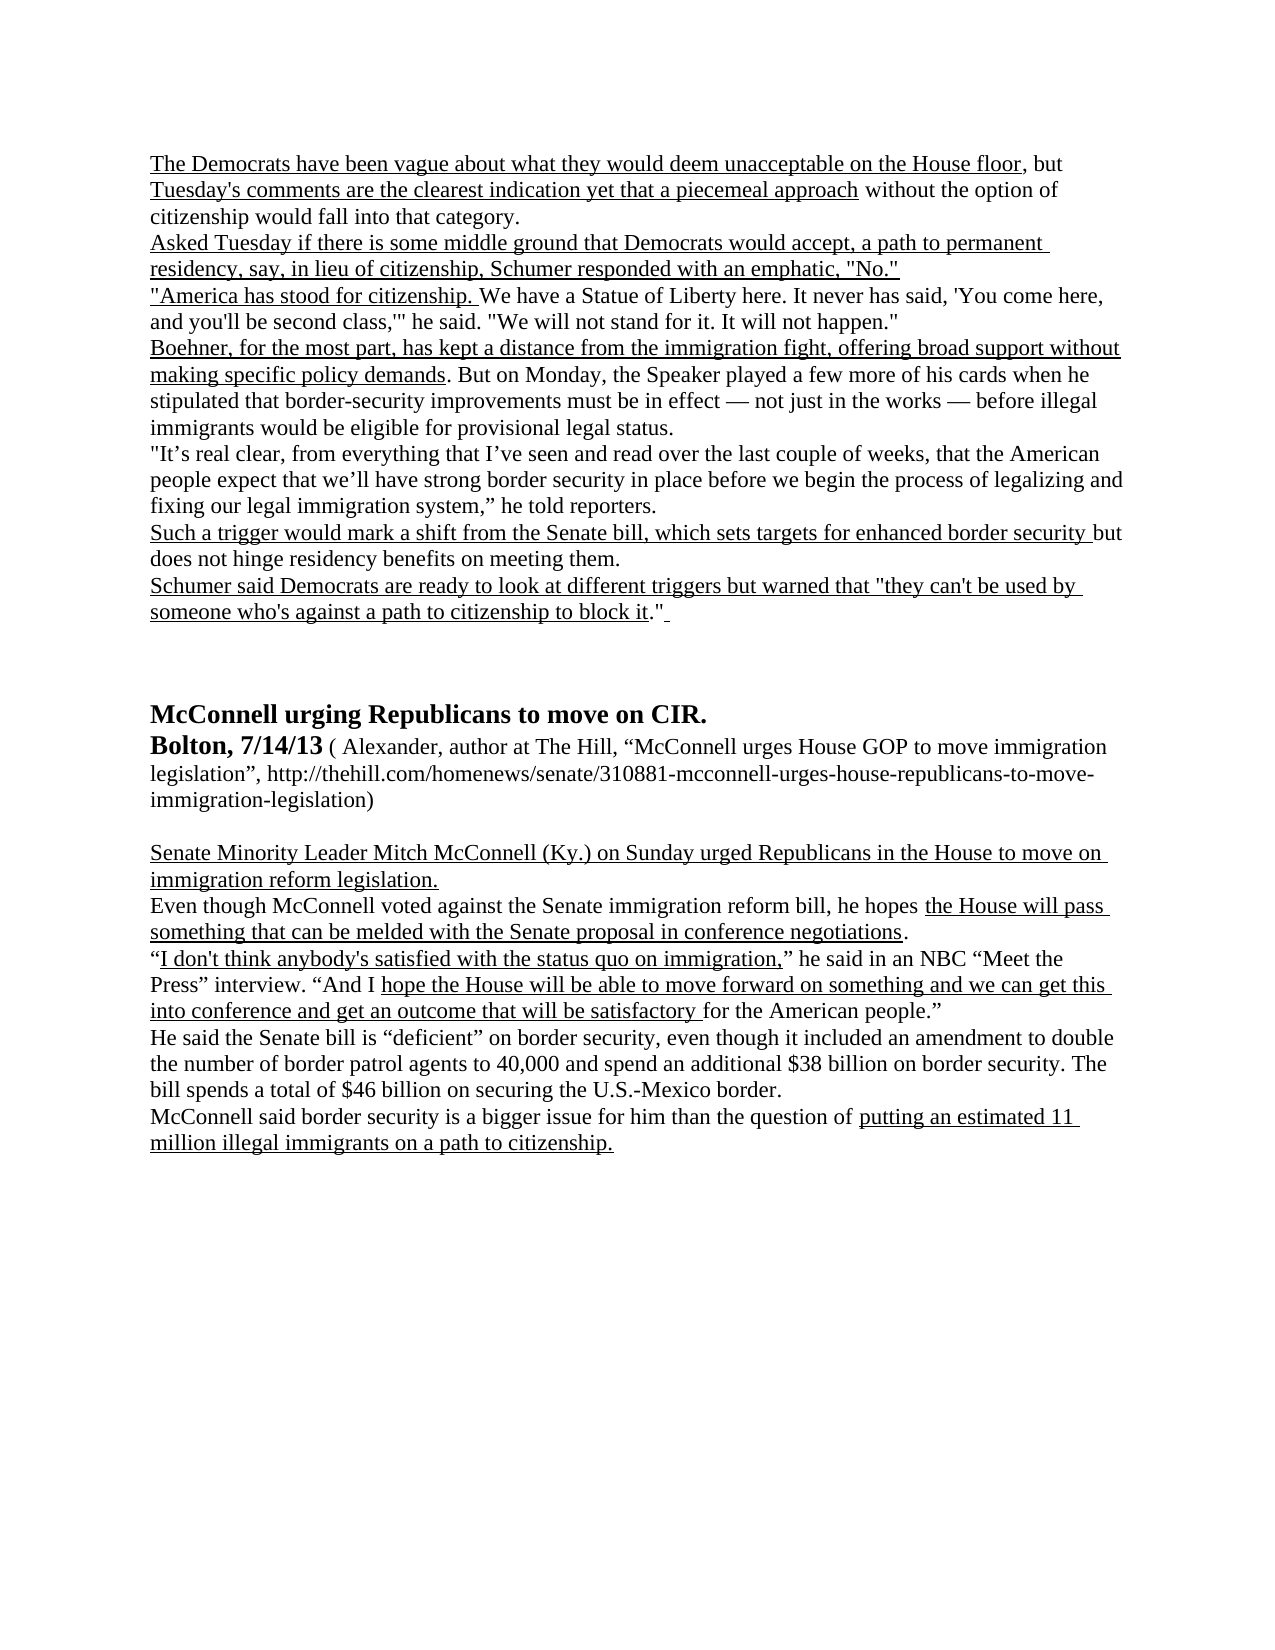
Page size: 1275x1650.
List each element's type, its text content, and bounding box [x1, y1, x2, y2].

subtitle McConnell urging Republicans to move on CIR. [150, 698, 1125, 729]
text Senate Minority Leader Mitch McConnell (Ky.) on Sunday urged Republicans in the House to move on immigration reform legislation. [150, 839, 1125, 892]
text The Democrats have been vague about what they would deem unacceptable on the House floor, but Tuesday's comments are the clearest indication yet that a piecemeal approach without the option of citizenship would fall into that category. [150, 150, 1125, 229]
text "It’s real clear, from everything that I’ve seen and read over the last couple of weeks, that the American people expect that we’ll have strong border security in place before we begin the process of legalizing and fixing our legal immigration system,” he told reporters. [150, 440, 1125, 519]
text “I don't think anybody's satisfied with the status quo on immigration,” he said in an NBC “Meet the Press” interview. “And I hope the House will be able to move forward on something and we can get this into conference and get an outcome that will be satisfactory for the American people.” [150, 945, 1125, 1024]
text He said the Senate bill is “deficient” on border security, even though it included an amendment to double the number of border patrol agents to 40,000 and spend an additional $38 billion on border security. The bill spends a total of $46 billion on securing the U.S.-Mexico border. [150, 1024, 1125, 1103]
text Even though McConnell voted against the Senate immigration reform bill, he hopes the House will pass something that can be melded with the Senate proposal in conference negotiations. [150, 892, 1125, 945]
text Bolton, 7/14/13 ( Alexander, author at The Hill, “McConnell urges House GOP to move immigration legislation”, http://thehill.com/homenews/senate/310881-mcconnell-urges-house-republicans-to-move-immigration-legislation) [150, 729, 1125, 813]
text Such a trigger would mark a shift from the Senate bill, which sets targets for enhanced border security but does not hinge residency benefits on meeting them. [150, 519, 1125, 572]
text "America has stood for citizenship. We have a Statue of Liberty here. It never has said, 'You come here, and you'll be second class,'" he said. "We will not stand for it. It will not happen." [150, 282, 1125, 334]
text McConnell said border security is a bigger issue for him than the question of putting an estimated 11 million illegal immigrants on a path to citizenship. [150, 1103, 1125, 1156]
text Schumer said Democrats are ready to look at different triggers but warned that "they can't be used by someone who's against a path to citizenship to block it." [150, 572, 1125, 624]
text Boehner, for the most part, has kept a distance from the immigration fight, offering broad support without making specific policy demands. But on Monday, the Speaker played a few more of his cards when he stipulated that border-security improvements must be in effect — not just in the works — before illegal immigrants would be eligible for provisional legal status. [150, 334, 1125, 440]
text Asked Tuesday if there is some middle ground that Democrats would accept, a path to permanent residency, say, in lieu of citizenship, Schumer responded with an emphatic, "No." [150, 229, 1125, 282]
